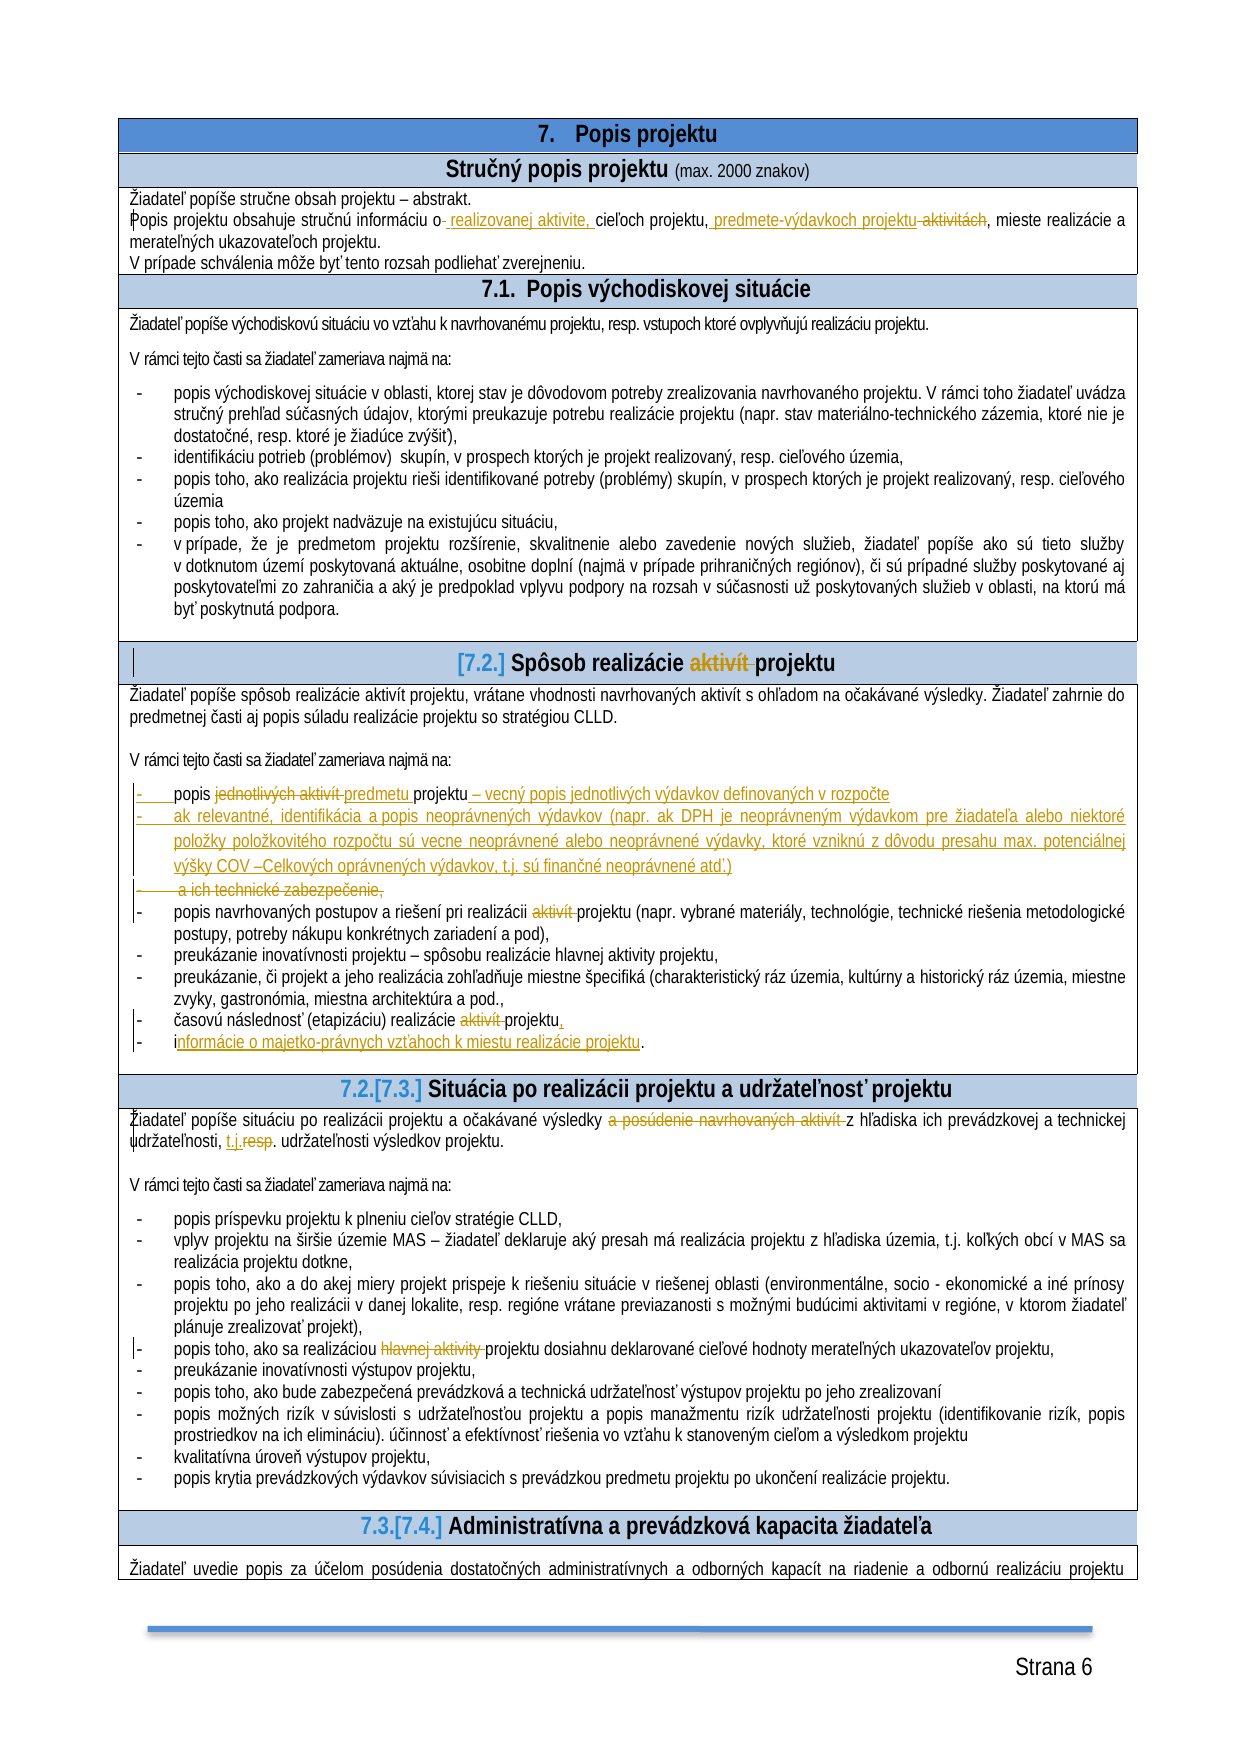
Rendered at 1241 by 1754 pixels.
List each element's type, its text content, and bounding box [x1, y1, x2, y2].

table_cell Žiadateľ popíše stručne obsah projektu – abstrakt. Popis projektu obsahuje stručnú informáciu ocieľoch projektu,, mieste realizácie a merateľných ukazovateľoch projektu. V prípade schválenia môže byť tento rozsah podliehať zverejneniu. [119, 188, 1137, 274]
table_cell Žiadateľ popíše spôsob realizácie aktivít projektu, vrátane vhodnosti navrhovaných aktivít s ohľadom na očakávané výsledky. Žiadateľ zahrnie do predmetnej časti aj popis súladu realizácie projektu so stratégiou CLLD. V rámci tejto časti sa žiadateľ zameriava najmä na: popis projektu popis navrhovaných postupov a riešení pri realizácii projektu (napr. vybrané materiály, technológie, technické riešenia metodologické postupy, potreby nákupu konkrétnych zariadení a pod), preukázanie inovatívnosti projektu – spôsobu realizácie hlavnej aktivity projektu, preukázanie, či projekt a jeho realizácia zohľadňuje miestne špecifiká (charakteristický ráz územia, kultúrny a historický ráz územia, miestne zvyky, gastronómia, miestna architektúra a pod., časovú následnosť (etapizáciu) realizácie projektu i. [119, 685, 1137, 1074]
table_cell Spôsob realizácie projektu [119, 642, 1137, 684]
table_header Popis projektu [119, 119, 1137, 152]
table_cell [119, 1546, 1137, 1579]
table_cell Administratívna a prevádzková kapacita žiadateľa [119, 1511, 1137, 1545]
table_cell Situácia po realizácii projektu a udržateľnosť projektu [119, 1075, 1137, 1108]
table_cell Žiadateľ popíše situáciu po realizácii projektu a očakávané výsledky z hľadiska ich prevádzkovej a technickej udržateľnosti, . udržateľnosti výsledkov projektu. V rámci tejto časti sa žiadateľ zameriava najmä na: popis príspevku projektu k plneniu cieľov stratégie CLLD, vplyv projektu na širšie územie MAS – žiadateľ deklaruje aký presah má realizácia projektu z hľadiska územia, t.j. koľkých obcí v MAS sa realizácia projektu dotkne, popis toho, ako a do akej miery projekt prispeje k riešeniu situácie v riešenej oblasti (environmentálne, socio - ekonomické a iné prínosy projektu po jeho realizácii v danej lokalite, resp. regióne vrátane previazanosti s možnými budúcimi aktivitami v regióne, v ktorom žiadateľ plánuje zrealizovať projekt), popis toho, ako sa realizáciou projektu dosiahnu deklarované cieľové hodnoty merateľných ukazovateľov projektu, preukázanie inovatívnosti výstupov projektu, popis toho, ako bude zabezpečená prevádzková a technická udržateľnosť výstupov projektu po jeho zrealizovaní popis možných rizík v súvislosti s udržateľnosťou projektu a popis manažmentu rizík udržateľnosti projektu (identifikovanie rizík, popis prostriedkov na ich elimináciu). účinnosť a efektívnosť riešenia vo vzťahu k stanoveným cieľom a výsledkom projektu kvalitatívna úroveň výstupov projektu, popis krytia prevádzkových výdavkov súvisiacich s prevádzkou predmetu projektu po ukončení realizácie projektu. [119, 1109, 1137, 1510]
table_cell Žiadateľ popíše východiskovú situáciu vo vzťahu k navrhovanému projektu, resp. vstupoch ktoré ovplyvňujú realizáciu projektu. V rámci tejto časti sa žiadateľ zameriava najmä na: popis východiskovej situácie v oblasti, ktorej stav je dôvodovom potreby zrealizovania navrhovaného projektu. V rámci toho žiadateľ uvádza stručný prehľad súčasných údajov, ktorými preukazuje potrebu realizácie projektu (napr. stav materiálno-technického zázemia, ktoré nie je dostatočné, resp. ktoré je žiadúce zvýšiť), identifikáciu potrieb (problémov) skupín, v prospech ktorých je projekt realizovaný, resp. cieľového územia, popis toho, ako realizácia projektu rieši identifikované potreby (problémy) skupín, v prospech ktorých je projekt realizovaný, resp. cieľového územia popis toho, ako projekt nadväzuje na existujúcu situáciu, v prípade, že je predmetom projektu rozšírenie, skvalitnenie alebo zavedenie nových služieb, žiadateľ popíše ako sú tieto služby v dotknutom území poskytovaná aktuálne, osobitne doplní (najmä v prípade prihraničných regiónov), či sú prípadné služby poskytované aj poskytovateľmi zo zahraničia a aký je predpoklad vplyvu podpory na rozsah v súčasnosti už poskytovaných služieb v oblasti, na ktorú má byť poskytnutá podpora. [119, 309, 1137, 641]
table_cell Popis východiskovej situácie [119, 275, 1137, 308]
table_cell Stručný popis projektu (max. 2000 znakov) [119, 154, 1137, 187]
